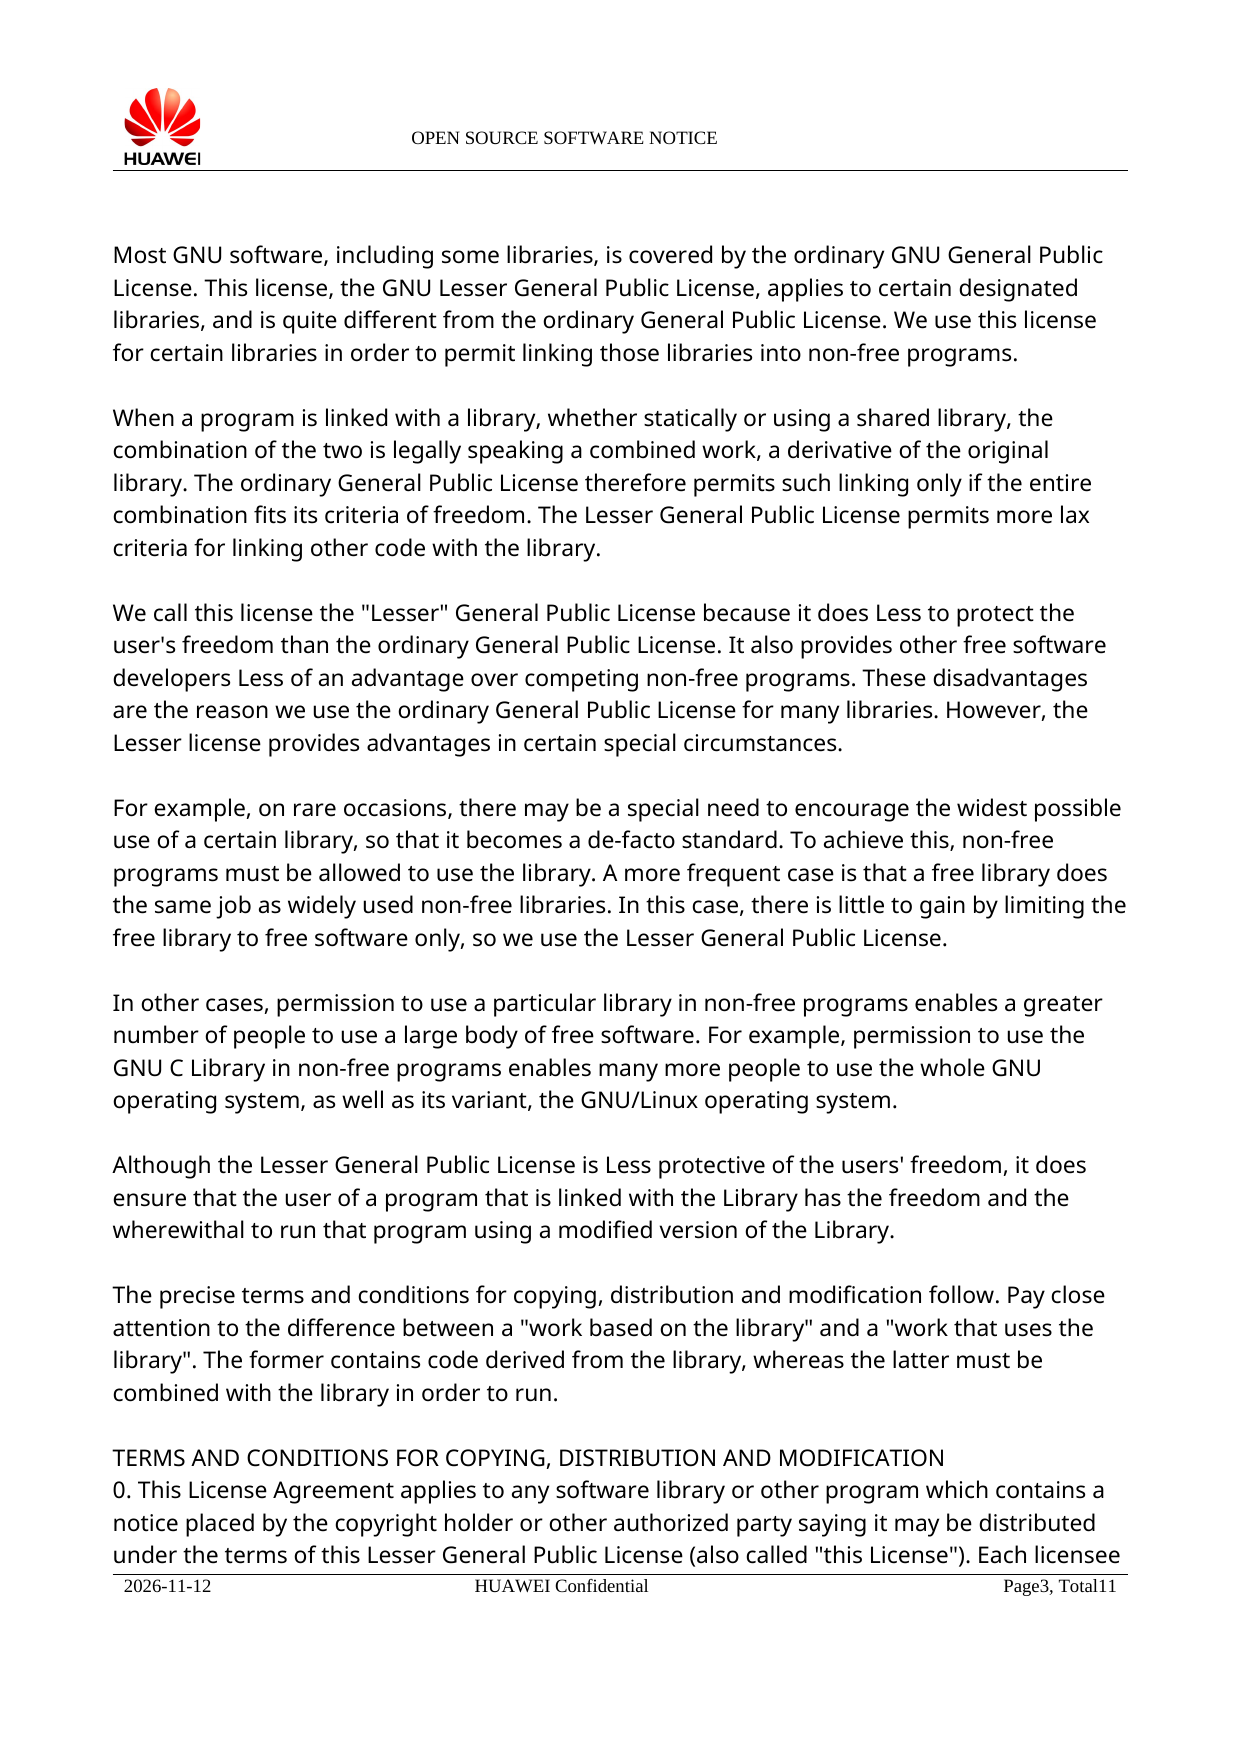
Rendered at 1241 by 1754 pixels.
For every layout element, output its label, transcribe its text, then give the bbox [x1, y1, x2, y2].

text In other cases, permission to use a particular library in non-free programs enables a greater number of people to use a large body of free software. For example, permission to use the GNU C Library in non-free programs enables many more people to use the whole GNU operating system, as well as its variant, the GNU/Linux operating system. [112, 986, 1128, 1116]
text Although the Lesser General Public License is Less protective of the users' freedom, it does ensure that the user of a program that is linked with the Library has the freedom and the wherewithal to run that program using a modified version of the Library. [112, 1149, 1128, 1246]
text We call this license the "Lesser" General Public License because it does Less to protect the user's freedom than the ordinary General Public License. It also provides other free software developers Less of an advantage over competing non-free programs. These disadvantages are the reason we use the ordinary General Public License for many libraries. However, the Lesser license provides advantages in certain special circumstances. [112, 596, 1128, 759]
text TERMS AND CONDITIONS FOR COPYING, DISTRIBUTION AND MODIFICATION [112, 1441, 1128, 1474]
text Most GNU software, including some libraries, is covered by the ordinary GNU General Public License. This license, the GNU Lesser General Public License, applies to certain designated libraries, and is quite different from the ordinary General Public License. We use this license for certain libraries in order to permit linking those libraries into non-free programs. [112, 239, 1128, 369]
picture [124, 88, 201, 165]
text The precise terms and conditions for copying, distribution and modification follow. Pay close attention to the difference between a "work based on the library" and a "work that uses the library". The former contains code derived from the library, whereas the latter must be combined with the library in order to run. [112, 1279, 1128, 1409]
text When a program is linked with a library, whether statically or using a shared library, the combination of the two is legally speaking a combined work, a derivative of the original library. The ordinary General Public License therefore permits such linking only if the entire combination fits its criteria of freedom. The Lesser General Public License permits more lax criteria for linking other code with the library. [112, 401, 1128, 564]
text For example, on rare occasions, there may be a special need to encourage the widest possible use of a certain library, so that it becomes a de-facto standard. To achieve this, non-free programs must be allowed to use the library. A more frequent case is that a free library does the same job as widely used non-free libraries. In this case, there is little to gain by limiting the free library to free software only, so we use the Lesser General Public License. [112, 791, 1128, 954]
